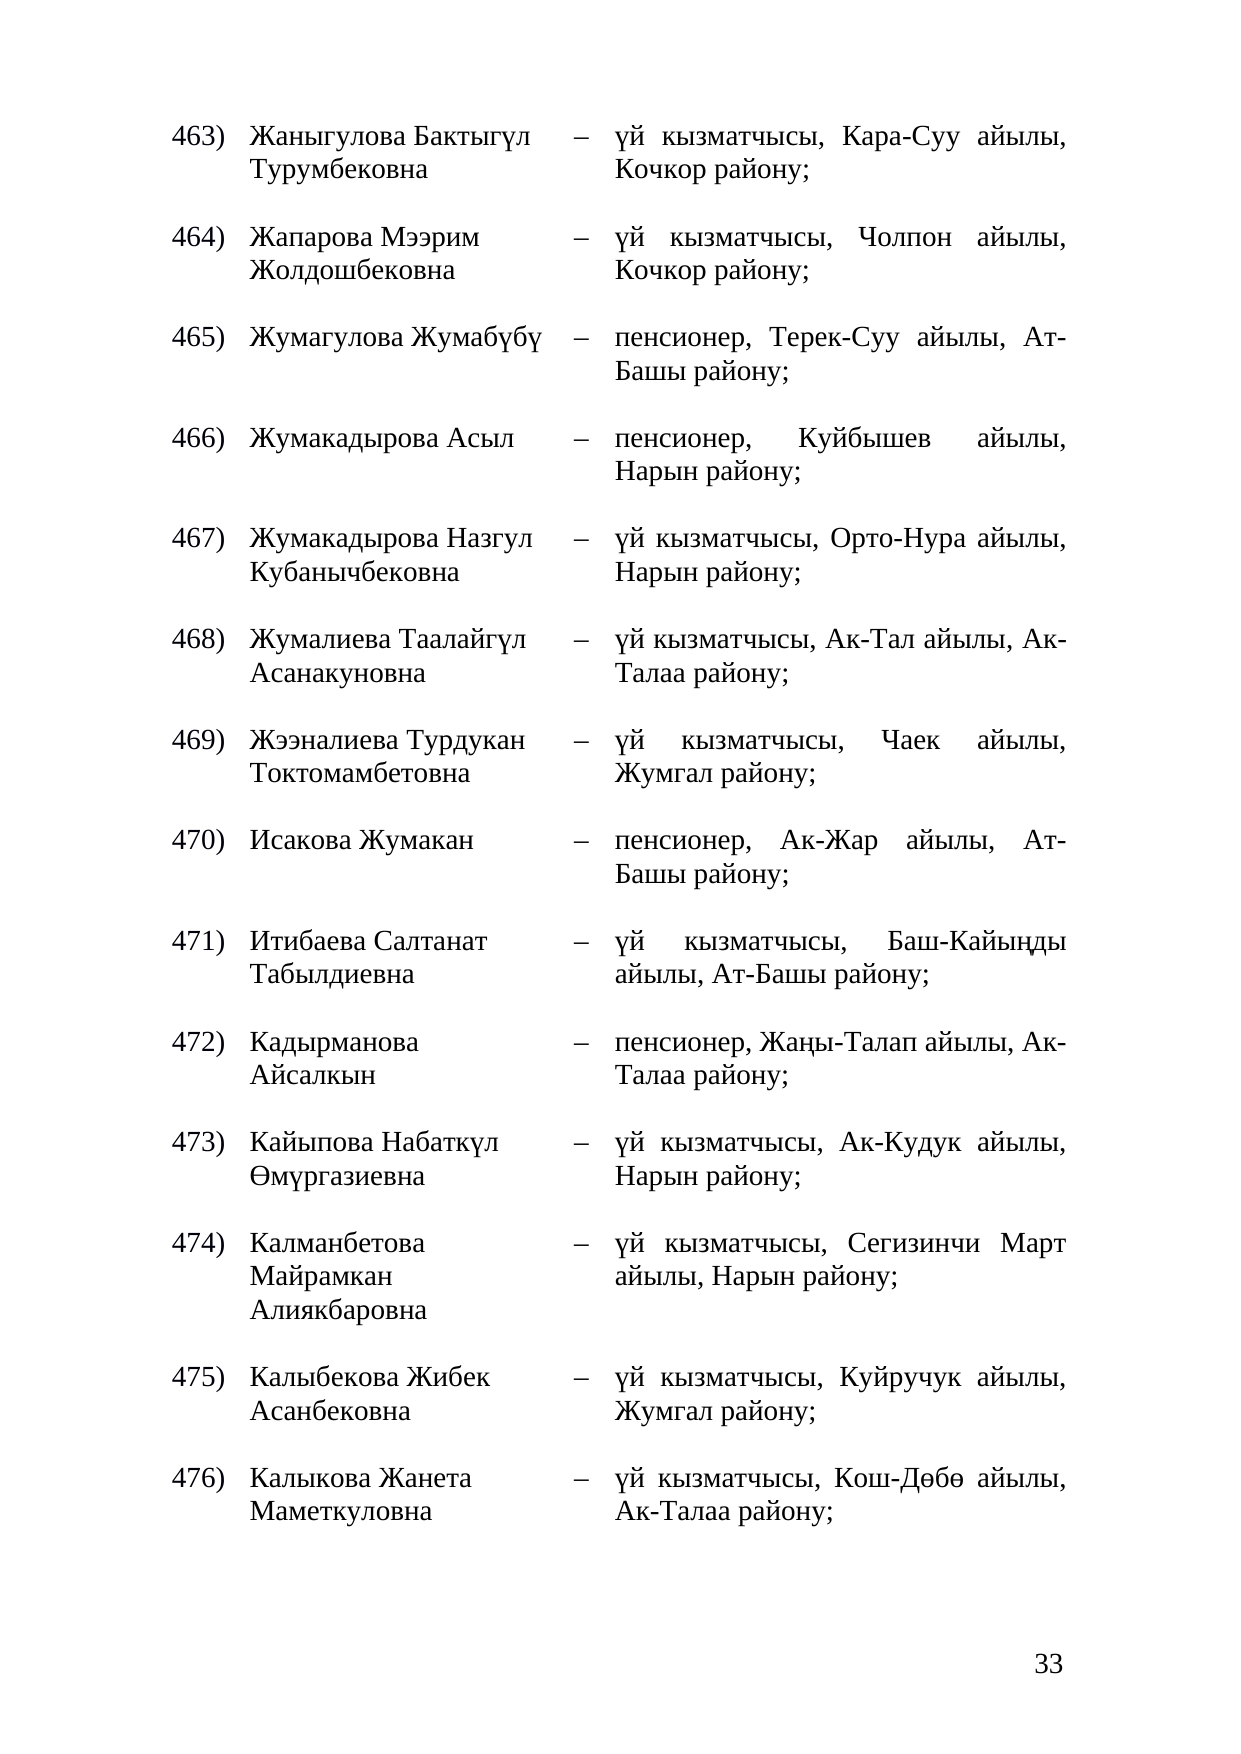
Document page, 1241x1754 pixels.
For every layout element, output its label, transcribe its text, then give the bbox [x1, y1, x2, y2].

table_cell [163, 621, 240, 722]
table_cell [163, 722, 240, 822]
table_cell – [565, 823, 605, 923]
table_cell [163, 319, 240, 420]
table_cell [163, 219, 240, 319]
table_cell үй кызматчысы, Кош-Дөбө айылы, Ак-Талаа району; [605, 1460, 1078, 1560]
table_cell – [565, 319, 605, 420]
table_cell Кадырманова Айсалкын [240, 1024, 565, 1124]
table_cell пенсионер, Терек-Суу айылы, Ат-Башы району; [605, 319, 1078, 420]
table_cell [163, 420, 240, 521]
table_cell Жаныгулова Бактыгүл Турумбековна [240, 118, 565, 219]
table_cell үй кызматчысы, Орто-Нура айылы, Нарын району; [605, 521, 1078, 621]
table_cell – [565, 923, 605, 1024]
table_cell – [565, 118, 605, 219]
table_cell Исакова Жумакан [240, 823, 565, 923]
table_cell үй кызматчысы, Кара-Суу айылы, Кочкор району; [605, 118, 1078, 219]
table_cell Жээналиева Турдукан Токтомамбетовна [240, 722, 565, 822]
table_cell үй кызматчысы, Сегизинчи Март айылы, Нарын району; [605, 1225, 1078, 1359]
table_cell – [565, 1225, 605, 1359]
table_cell үй кызматчысы, Куйручук айылы, Жумгал району; [605, 1359, 1078, 1460]
table_cell пенсионер, Ак-Жар айылы, Ат-Башы району; [605, 823, 1078, 923]
table_cell [163, 521, 240, 621]
table_cell – [565, 722, 605, 822]
table_cell – [565, 1024, 605, 1124]
table_cell – [565, 420, 605, 521]
table_cell Кайыпова Набаткүл Өмүргазиевна [240, 1124, 565, 1225]
table_cell [163, 1024, 240, 1124]
table_cell үй кызматчысы, Ак-Тал айылы, Ак-Талаа району; [605, 621, 1078, 722]
table_cell Жумакадырова Назгул Кубанычбековна [240, 521, 565, 621]
table_cell [163, 823, 240, 923]
table_cell үй кызматчысы, Чолпон айылы, Кочкор району; [605, 219, 1078, 319]
table_cell Итибаева Салтанат Табылдиевна [240, 923, 565, 1024]
table_cell үй кызматчысы, Ак-Кудук айылы, Нарын району; [605, 1124, 1078, 1225]
table_cell – [565, 1359, 605, 1460]
table_cell [163, 1359, 240, 1460]
table_cell Калыбекова Жибек Асанбековна [240, 1359, 565, 1460]
table_cell үй кызматчысы, Чаек айылы, Жумгал району; [605, 722, 1078, 822]
table_cell [163, 118, 240, 219]
table_cell [163, 1124, 240, 1225]
table_cell – [565, 1460, 605, 1560]
table_cell пенсионер, Жаңы-Талап айылы, Ак-Талаа району; [605, 1024, 1078, 1124]
table_cell [163, 1225, 240, 1359]
table_cell – [565, 1124, 605, 1225]
table_cell пенсионер, Куйбышев айылы, Нарын району; [605, 420, 1078, 521]
table_cell үй кызматчысы, Баш-Кайыңды айылы, Ат-Башы району; [605, 923, 1078, 1024]
table_cell Жумакадырова Асыл [240, 420, 565, 521]
table_cell Жумагулова Жумабүбү [240, 319, 565, 420]
table_cell [163, 1460, 240, 1560]
table_cell – [565, 219, 605, 319]
table_cell – [565, 521, 605, 621]
table_cell – [565, 621, 605, 722]
table_cell Калманбетова Майрамкан Алиякбаровна [240, 1225, 565, 1359]
table_cell Калыкова Жанета Маметкуловна [240, 1460, 565, 1560]
table_cell Жапарова Мээрим Жолдошбековна [240, 219, 565, 319]
table_cell Жумалиева Таалайгүл Асанакуновна [240, 621, 565, 722]
table_cell [163, 923, 240, 1024]
